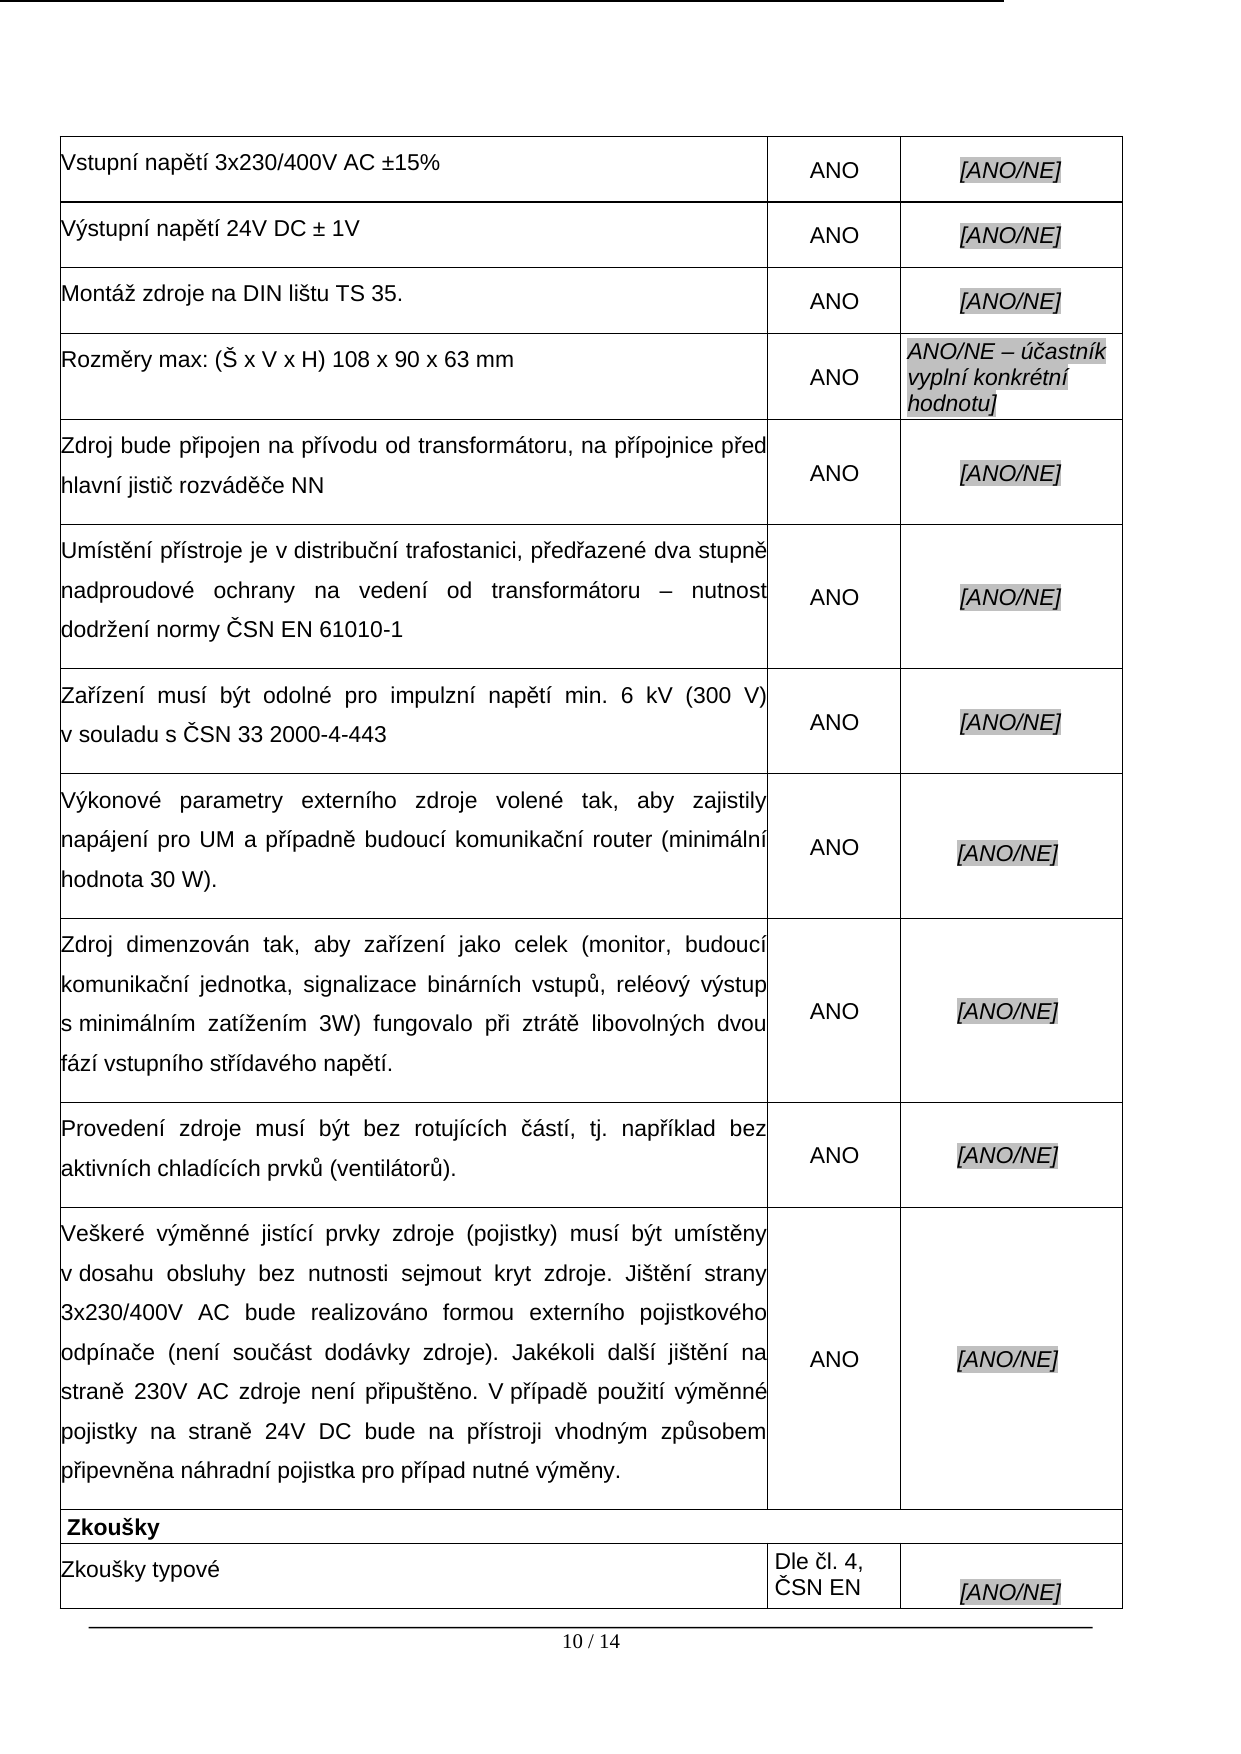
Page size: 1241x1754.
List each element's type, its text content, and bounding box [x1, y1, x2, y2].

table_cell Zařízení musí být odolné pro impulzní napětí min. 6 kV (300 V) v souladu s ČSN 33 2000-4-443 [61, 669, 767, 773]
table_cell [ANO/NE] [901, 525, 1122, 668]
table_cell [ANO/NE] [901, 1103, 1122, 1207]
table_cell [ANO/NE] [901, 420, 1122, 524]
table_cell [ANO/NE] [901, 774, 1122, 918]
table_cell ANO [768, 1103, 900, 1207]
table_cell Zkoušky typové [61, 1544, 767, 1608]
table_cell [ANO/NE] [901, 1208, 1122, 1509]
table_cell Veškeré výměnné jistící prvky zdroje (pojistky) musí být umístěny v dosahu obsluhy bez nutnosti sejmout kryt zdroje. Jištění strany 3x230/400V AC bude realizováno formou externího pojistkového odpínače (není součást dodávky zdroje). Jakékoli další jištění na straně 230V AC zdroje není připuštěno. V případě použití výměnné pojistky na straně 24V DC bude na přístroji vhodným způsobem připevněna náhradní pojistka pro případ nutné výměny. [61, 1208, 767, 1509]
table_cell Výkonové parametry externího zdroje volené tak, aby zajistily napájení pro UM a případně budoucí komunikační router (minimální hodnota 30 W). [61, 774, 767, 918]
table_cell ANO [768, 137, 900, 201]
table_cell [ANO/NE] [901, 137, 1122, 201]
table_cell ANO [768, 919, 900, 1102]
table_cell [ANO/NE] [901, 919, 1122, 1102]
table_cell [ANO/NE] [901, 669, 1122, 773]
table_cell ANO [768, 669, 900, 773]
table_cell [ANO/NE] [901, 268, 1122, 332]
table_cell Výstupní napětí 24V DC ± 1V [61, 203, 767, 267]
table_cell ANO [768, 268, 900, 332]
table_cell Montáž zdroje na DIN lištu TS 35. [61, 268, 767, 332]
table_cell Zdroj bude připojen na přívodu od transformátoru, na přípojnice před hlavní jistič rozváděče NN [61, 420, 767, 524]
table_cell Zkoušky [61, 1510, 1122, 1543]
table_cell ANO [768, 334, 900, 419]
table_cell Rozměry max: (Š x V x H) 108 x 90 x 63 mm [61, 334, 767, 419]
table_cell ANO [768, 203, 900, 267]
table_cell ANO [768, 525, 900, 668]
table_cell [ANO/NE] [901, 1544, 1122, 1608]
table_cell Umístění přístroje je v distribuční trafostanici, předřazené dva stupně nadproudové ochrany na vedení od transformátoru – nutnost dodržení normy ČSN EN 61010-1 [61, 525, 767, 668]
table_cell ANO [768, 1208, 900, 1509]
table_cell ANO/NE – účastník vyplní konkrétní hodnotu] [901, 334, 1122, 419]
table_cell Provedení zdroje musí být bez rotujících částí, tj. například bez aktivních chladících prvků (ventilátorů). [61, 1103, 767, 1207]
table_cell ANO [768, 420, 900, 524]
table_cell ANO [768, 774, 900, 918]
table_cell [ANO/NE] [901, 203, 1122, 267]
table_cell Vstupní napětí 3x230/400V AC ±15% [61, 137, 767, 201]
table_cell Dle čl. 4, ČSN EN 61010-1 [768, 1544, 900, 1608]
table_cell Zdroj dimenzován tak, aby zařízení jako celek (monitor, budoucí komunikační jednotka, signalizace binárních vstupů, reléový výstup s minimálním zatížením 3W) fungovalo při ztrátě libovolných dvou fází vstupního střídavého napětí. [61, 919, 767, 1102]
